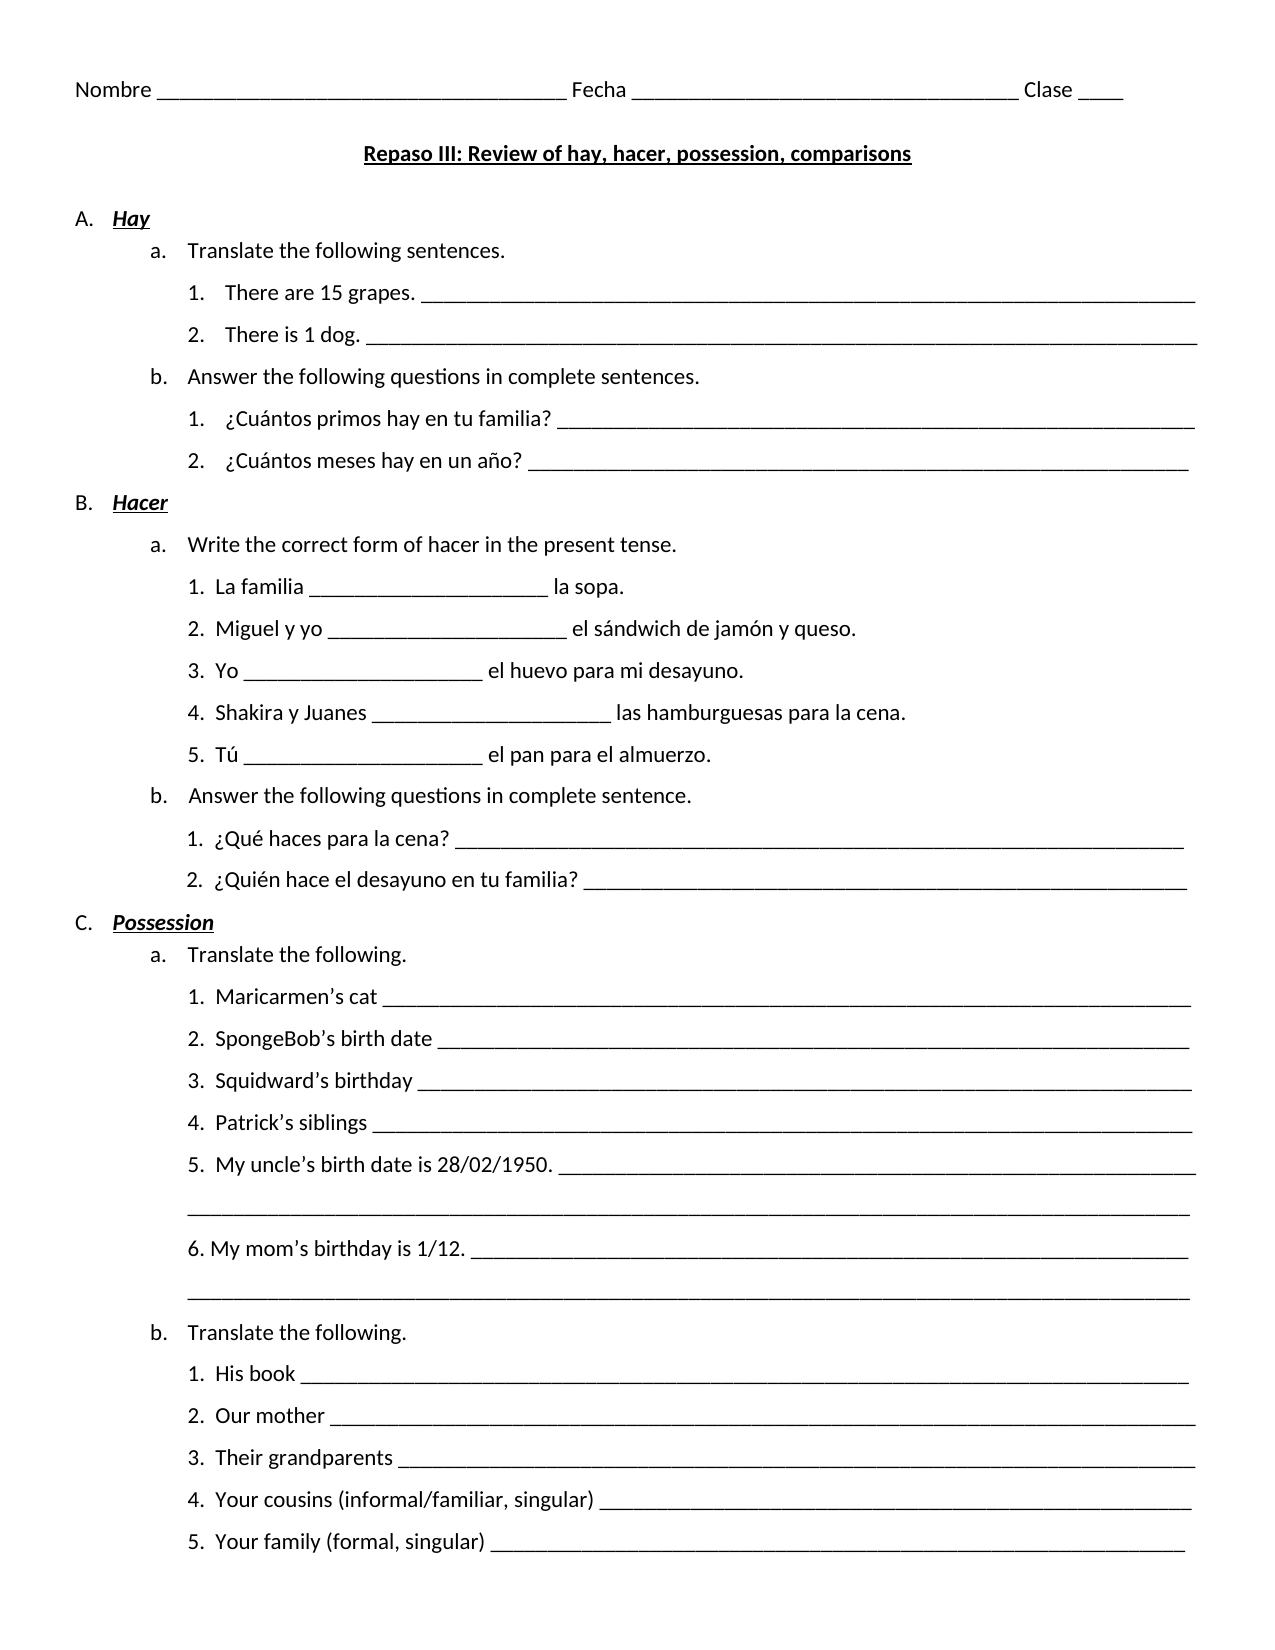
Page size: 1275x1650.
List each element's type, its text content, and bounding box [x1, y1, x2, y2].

list 3. Their grandparents ______________________________________________________________________ [187, 1443, 1200, 1472]
text 2. SpongeBob’s birth date __________________________________________________________________ [187, 1024, 1200, 1052]
text 6. My mom’s birthday is 1/12. _______________________________________________________________ [187, 1234, 1200, 1262]
list 1. La familia _____________________ la sopa. [150, 572, 1200, 600]
list b. Answer the following questions in complete sentence. [112, 782, 1200, 810]
list 2. Our mother ____________________________________________________________________________ [187, 1402, 1200, 1429]
text 1. Maricarmen’s cat _______________________________________________________________________ [187, 982, 1200, 1010]
list Hacer [75, 488, 1200, 516]
list Hay [75, 204, 1200, 232]
text 4. Patrick’s siblings ________________________________________________________________________ [187, 1108, 1200, 1136]
text ________________________________________________________________________________________ [187, 1276, 1200, 1304]
list Possession [75, 908, 1200, 936]
list 5. Tú _____________________ el pan para el almuerzo. [150, 740, 1200, 768]
list 1. His book ______________________________________________________________________________ [187, 1359, 1200, 1388]
text ________________________________________________________________________________________ [187, 1192, 1200, 1220]
list 4. Shakira y Juanes _____________________ las hamburguesas para la cena. [150, 698, 1200, 726]
list 2. Miguel y yo _____________________ el sándwich de jamón y queso. [150, 614, 1200, 642]
list 3. Yo _____________________ el huevo para mi desayuno. [150, 656, 1200, 684]
list ¿Cuántos primos hay en tu familia? ________________________________________________________ [187, 404, 1200, 432]
list 1. ¿Qué haces para la cena? ________________________________________________________________ [112, 824, 1200, 852]
list 2. ¿Quién hace el desayuno en tu familia? _____________________________________________________ [112, 866, 1200, 894]
list 4. Your cousins (informal/familiar, singular) ____________________________________________________ [187, 1486, 1200, 1513]
text 5. My uncle’s birth date is 28/02/1950. ________________________________________________________ [187, 1150, 1200, 1178]
list Translate the following. [150, 940, 1200, 968]
text Nombre ____________________________________ Fecha __________________________________ Clase ____ [75, 75, 1200, 103]
list ¿Cuántos meses hay en un año? __________________________________________________________ [187, 446, 1200, 474]
list Translate the following. [150, 1318, 1200, 1346]
list There is 1 dog. _________________________________________________________________________ [187, 320, 1200, 348]
list Translate the following sentences. [150, 236, 1200, 264]
list There are 15 grapes. ____________________________________________________________________ [187, 278, 1200, 306]
list 5. Your family (formal, singular) _____________________________________________________________ [187, 1527, 1200, 1556]
list a. Write the correct form of hacer in the present tense. [150, 530, 1200, 558]
list Answer the following questions in complete sentences. [150, 362, 1200, 390]
text Repaso III: Review of hay, hacer, possession, comparisons [75, 139, 1200, 167]
text 3. Squidward’s birthday ____________________________________________________________________ [187, 1066, 1200, 1094]
